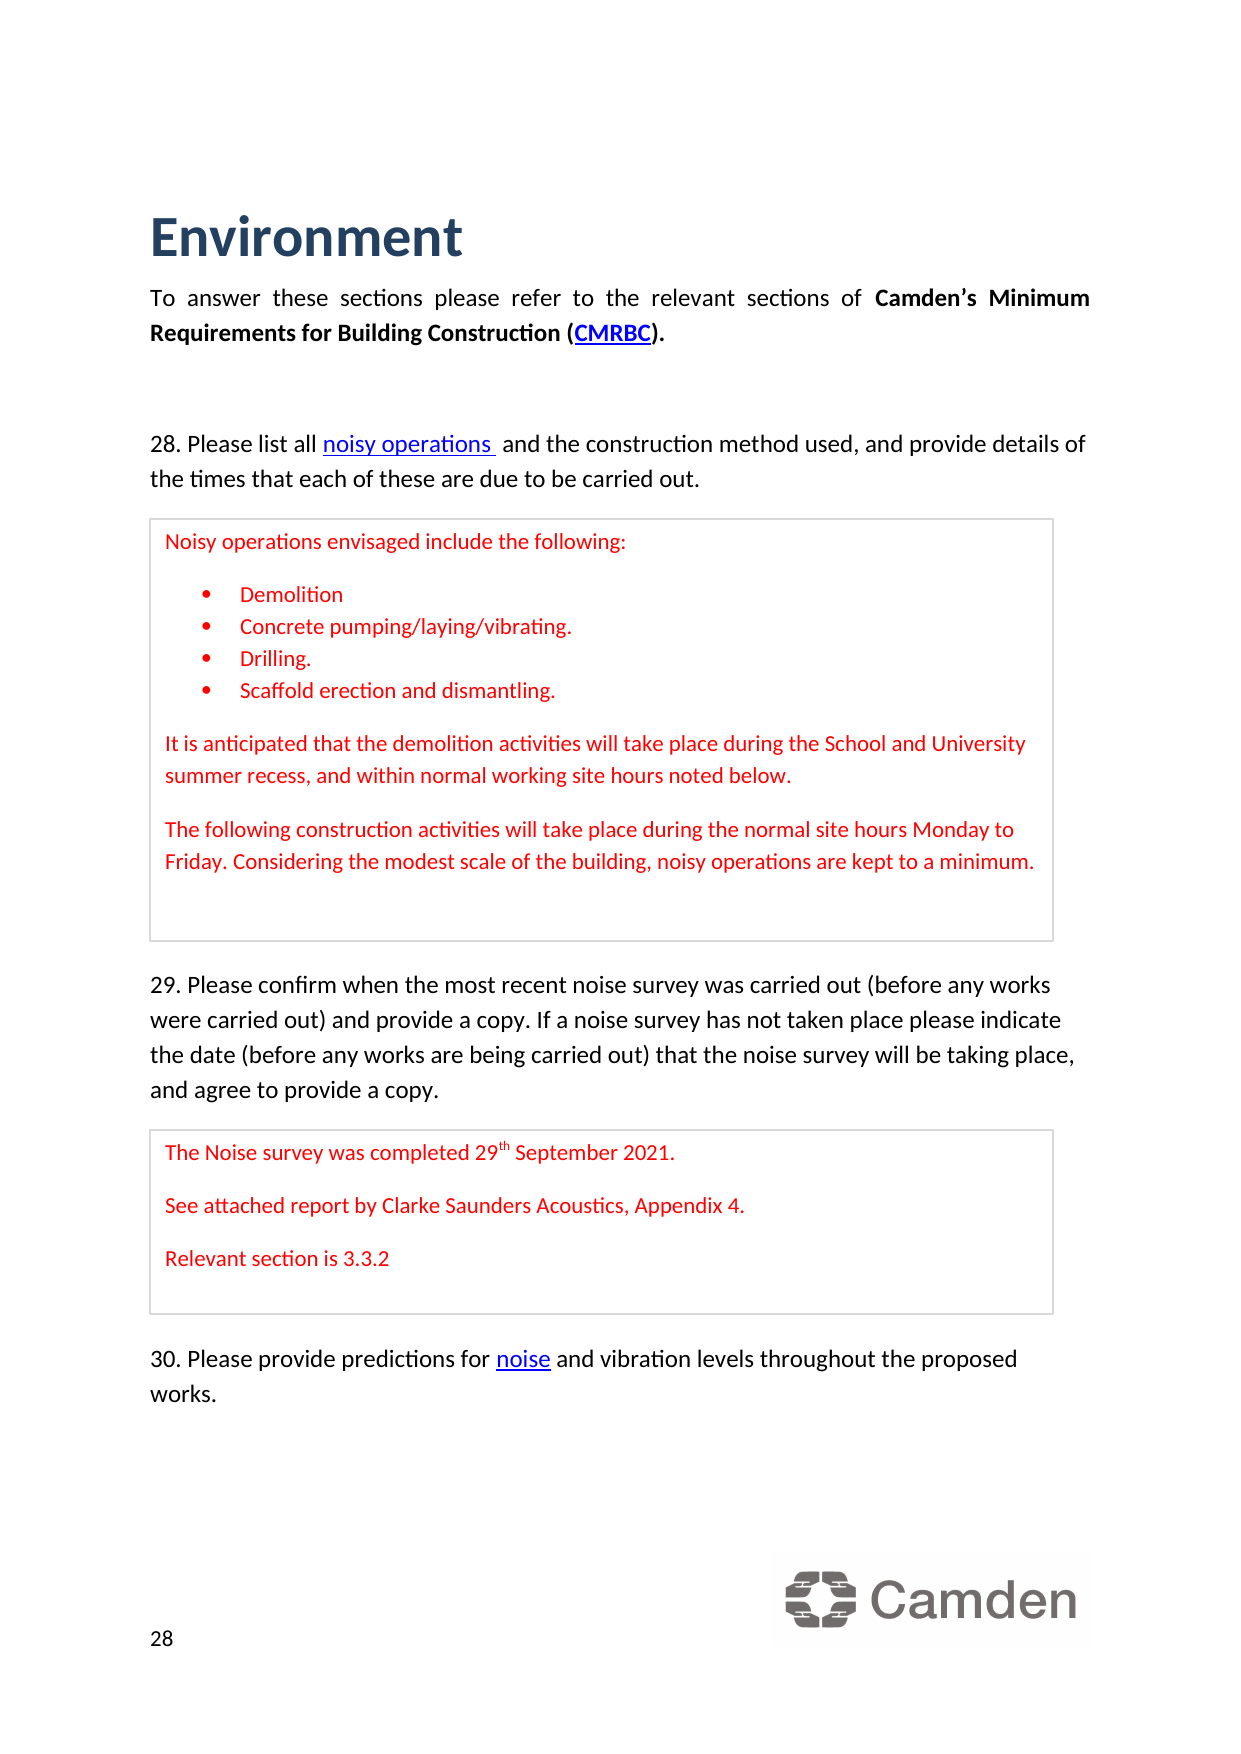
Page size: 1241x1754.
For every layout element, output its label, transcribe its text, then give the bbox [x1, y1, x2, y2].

subtitle Environment [150, 200, 1090, 271]
text To answer these sections please refer to the relevant sections of Camden’s Minimum Requirements for Building Construction (CMRBC). [150, 282, 1090, 347]
text 29. Please confirm when the most recent noise survey was carried out (before any works were carried out) and provide a copy. If a noise survey has not taken place please indicate the date (before any works are being carried out) that the noise survey will be taking place, and agree to provide a copy. [150, 969, 1090, 1105]
text 30. Please provide predictions for noise and vibration levels throughout the proposed works. [150, 1343, 1090, 1408]
picture [770, 1552, 1091, 1647]
list 28. Please list all noisy operations and the construction method used, and provide details of the times that each of these are due to be carried out. [150, 428, 1090, 494]
